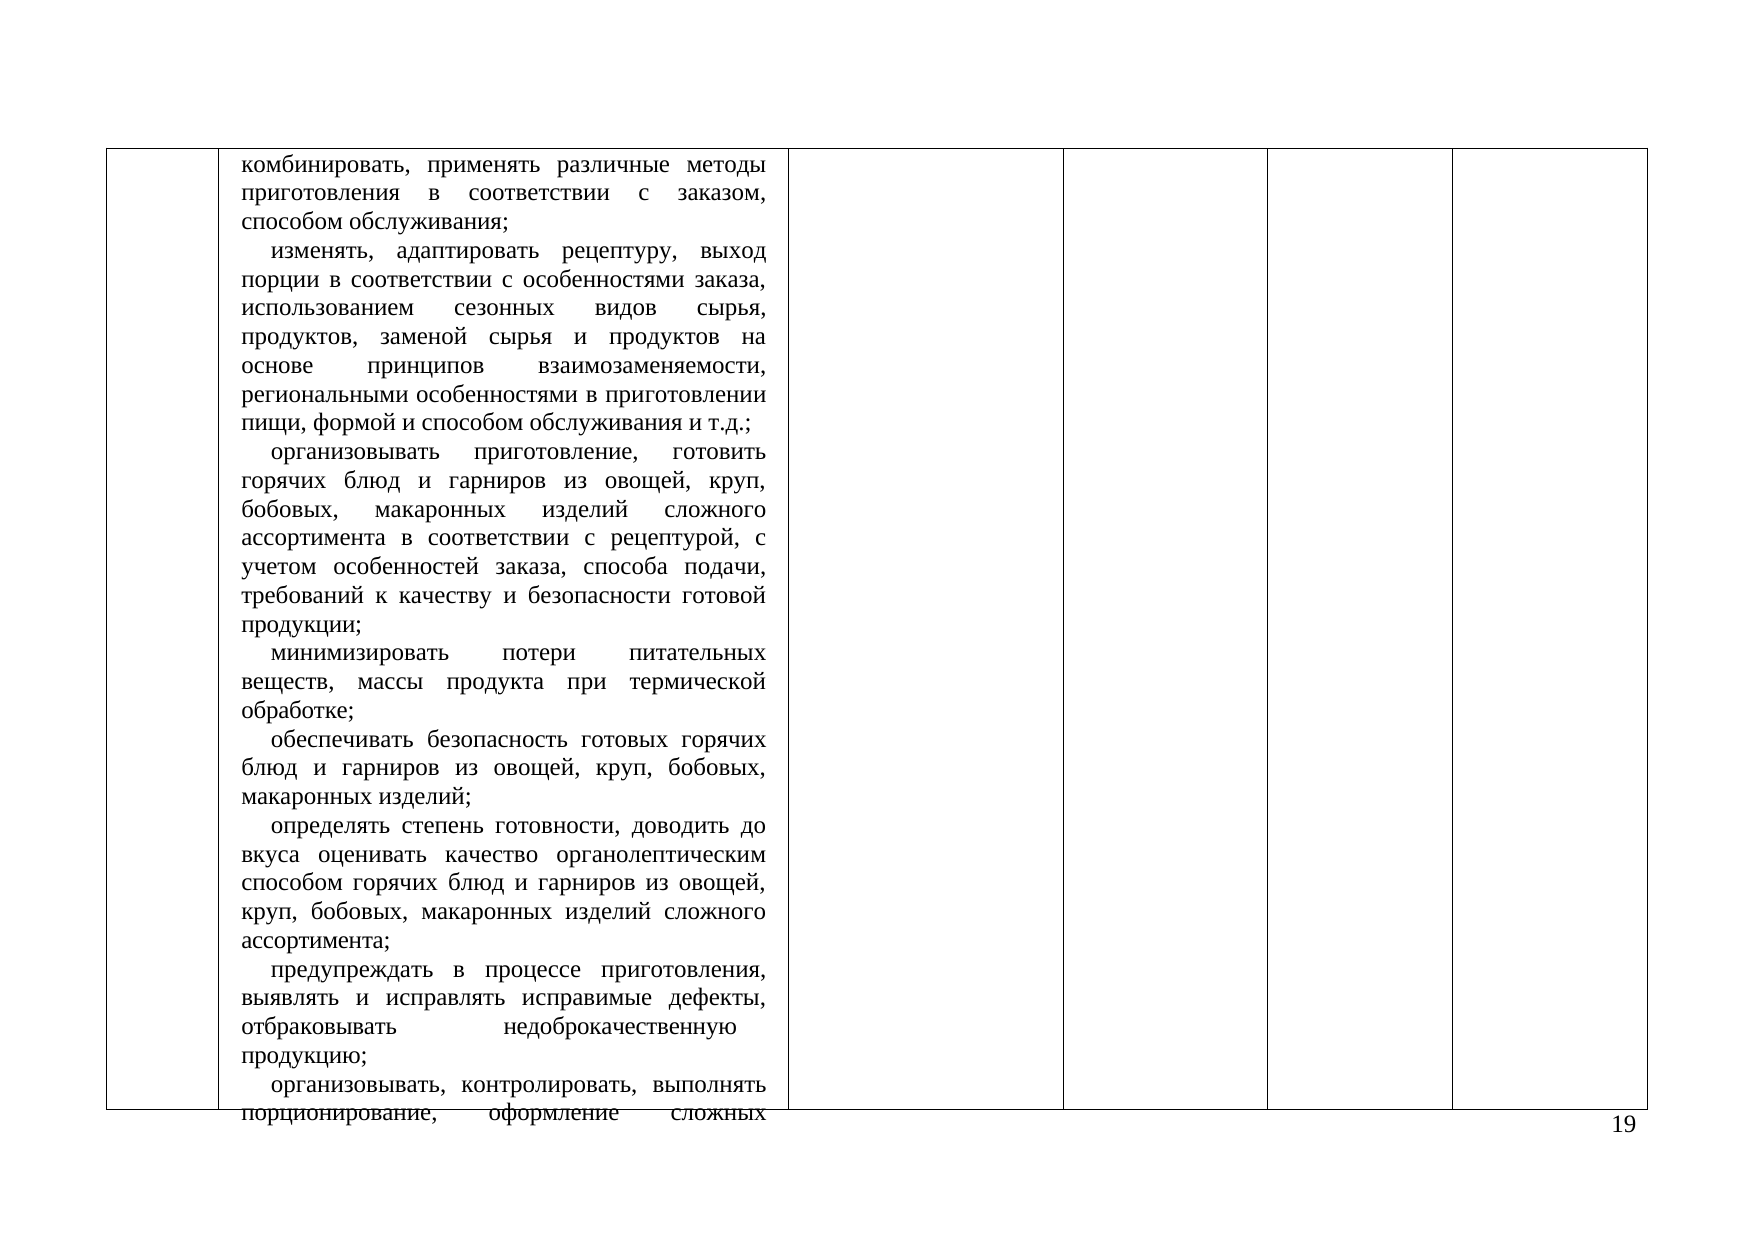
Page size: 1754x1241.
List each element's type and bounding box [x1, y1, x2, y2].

table_cell [1064, 149, 1267, 1109]
table_cell [219, 149, 788, 1109]
table_cell [1453, 149, 1647, 1109]
table_cell [1268, 149, 1452, 1109]
table_cell [789, 149, 1063, 1109]
